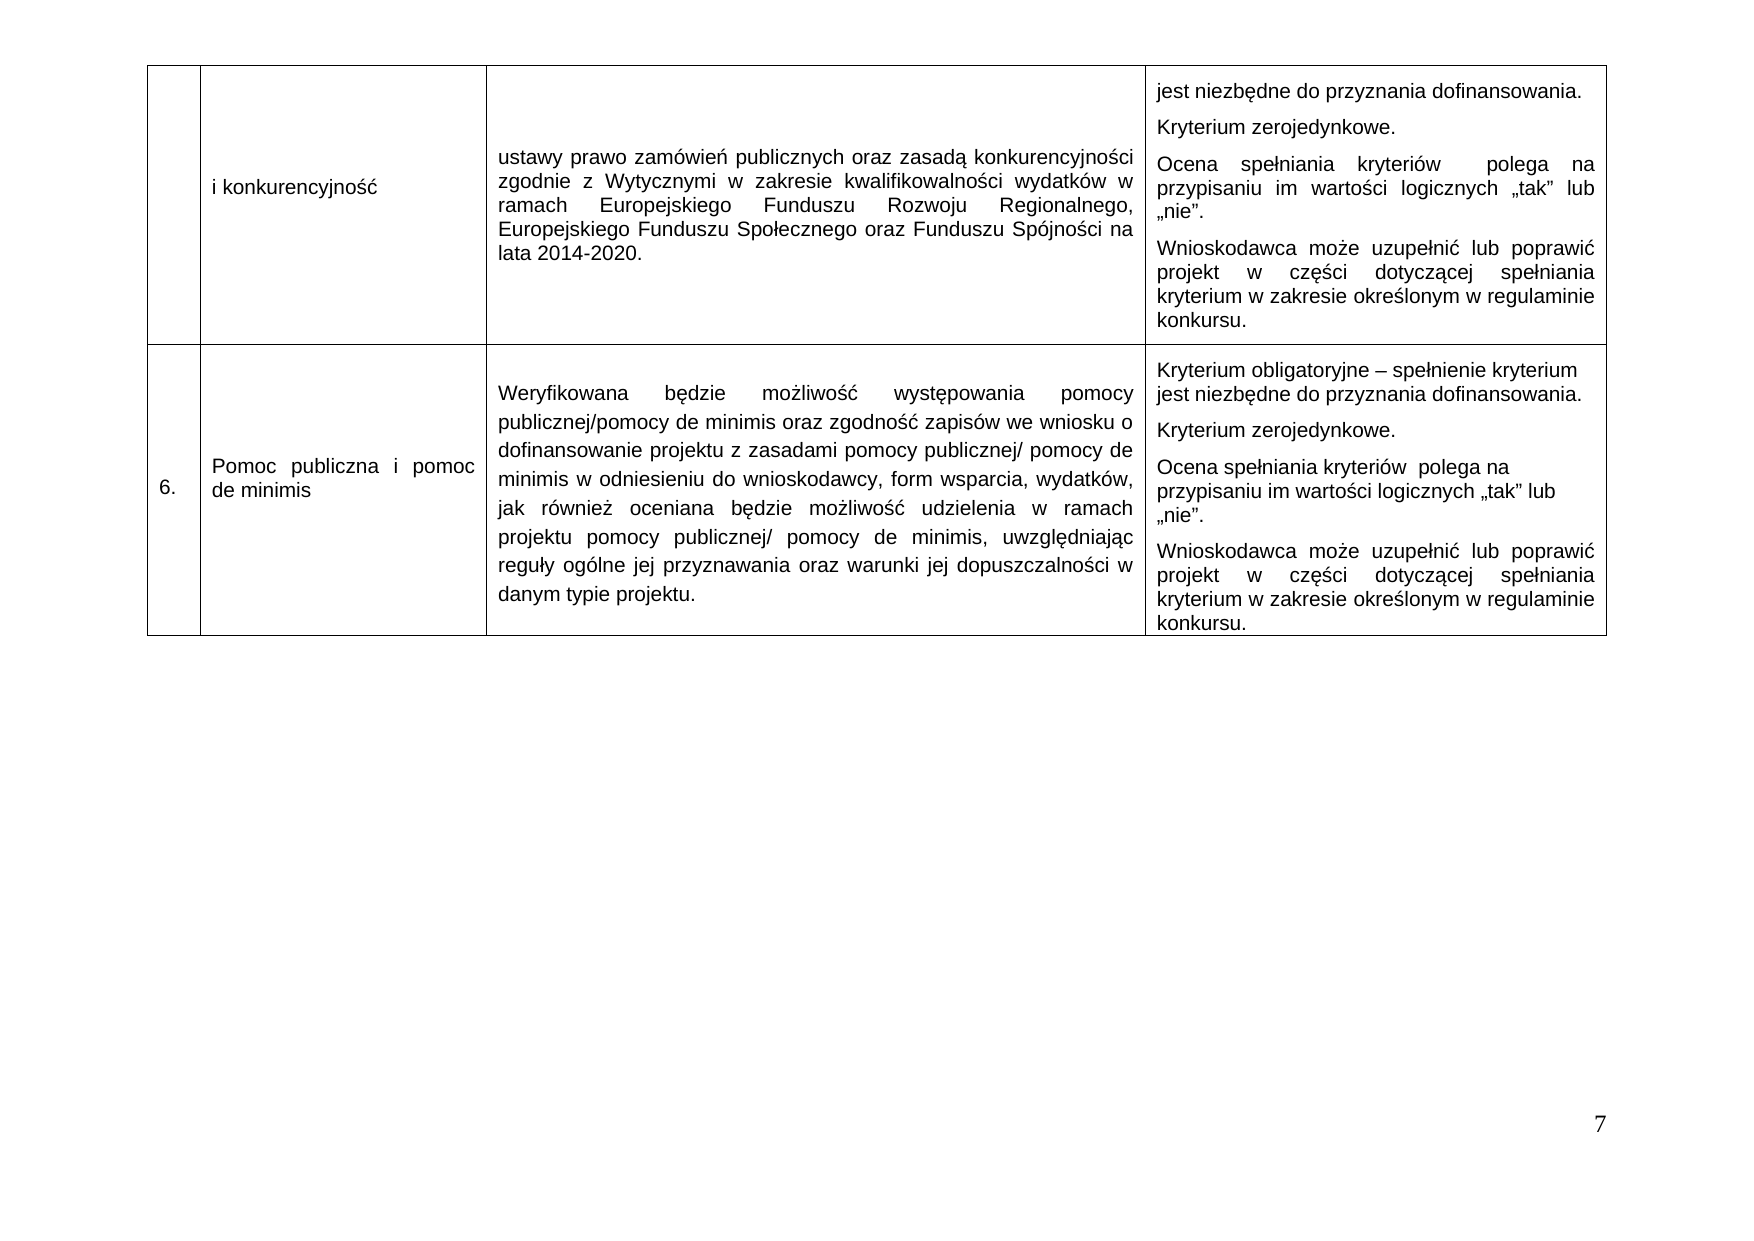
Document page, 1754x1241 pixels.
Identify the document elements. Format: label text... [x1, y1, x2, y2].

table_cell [487, 66, 1145, 344]
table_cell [1146, 66, 1606, 344]
table_cell Pomoc publiczna i pomoc de minimis [201, 345, 486, 635]
table_cell 5. [148, 66, 200, 344]
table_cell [201, 66, 486, 344]
table_cell Weryfikowana będzie możliwość występowania pomocy publicznej/pomocy de minimis oraz zgodność zapisów we wniosku o dofinansowanie projektu z zasadami pomocy publicznej/ pomocy de minimis w odniesieniu do wnioskodawcy, form wsparcia, wydatków, jak również oceniana będzie możliwość udzielenia w ramach projektu pomocy publicznej/ pomocy de minimis, uwzględniając reguły ogólne jej przyznawania oraz warunki jej dopuszczalności w danym typie projektu. [487, 345, 1145, 635]
table_cell 6. [148, 345, 200, 635]
